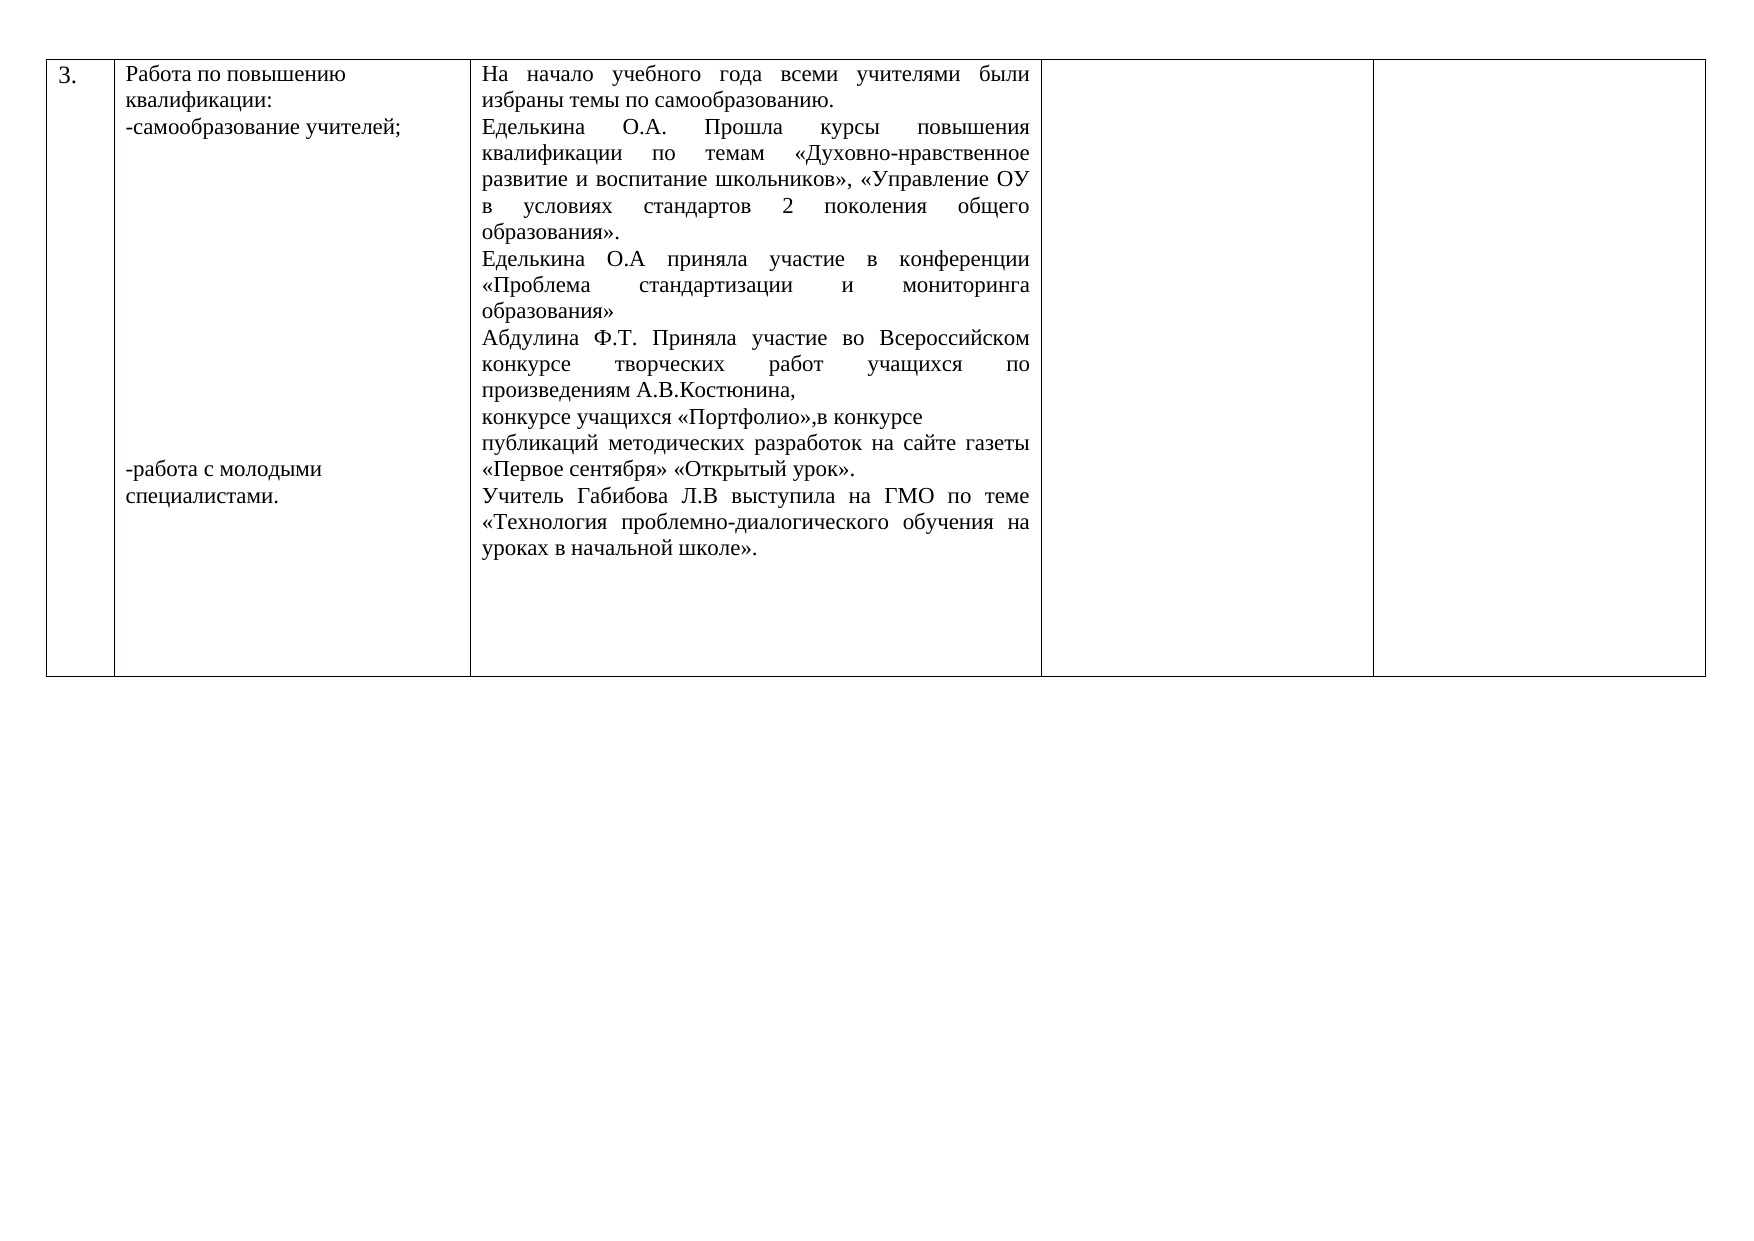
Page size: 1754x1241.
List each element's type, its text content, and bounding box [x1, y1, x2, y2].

table_cell [1042, 60, 1373, 676]
table_cell На начало учебного года всеми учителями были избраны темы по самообразованию. Еделькина О.А. Прошла курсы повышения квалификации по темам «Духовно-нравственное развитие и воспитание школьников», «Управление ОУ в условиях стандартов 2 поколения общего образования». Еделькина О.А приняла участие в конференции «Проблема стандартизации и мониторинга образования» Абдулина Ф.Т. Приняла участие во Всероссийском конкурсе творческих работ учащихся по произведениям А.В.Костюнина, конкурсе учащихся «Портфолио»,в конкурсе публикаций методических разработок на сайте газеты «Первое сентября» «Открытый урок». Учитель Габибова Л.В выступила на ГМО по теме «Технология проблемно-диалогического обучения на уроках в начальной школе». [471, 60, 1041, 676]
table_cell [1374, 60, 1705, 676]
table_cell 3. [47, 60, 114, 676]
table_cell Работа по повышению квалификации: -самообразование учителей; -работа с молодыми специалистами. [115, 60, 470, 676]
